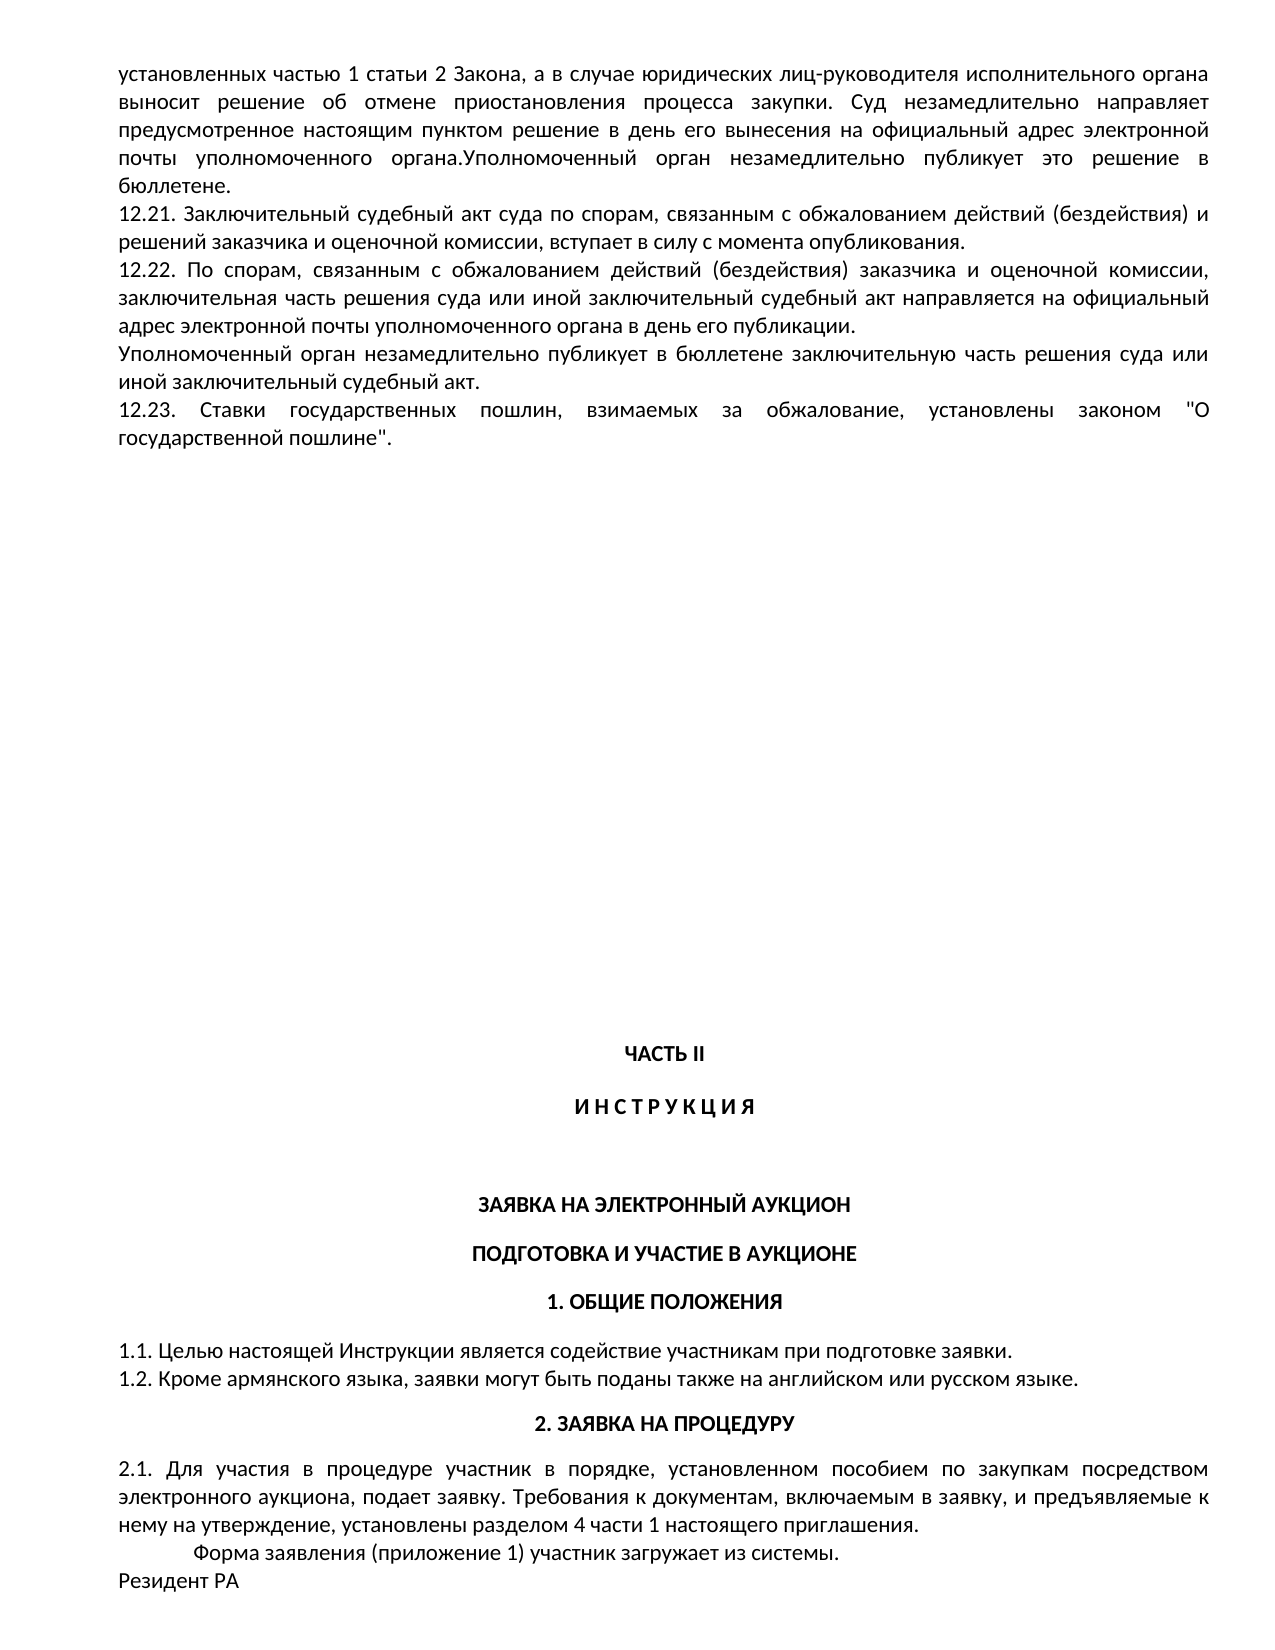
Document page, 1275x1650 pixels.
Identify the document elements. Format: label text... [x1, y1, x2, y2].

text 1.1. Целью настоящей Инструкции является содействие участникам при подготовке заявки. [118, 1336, 1211, 1364]
text ЗАЯВКА НА ЭЛЕКТРОННЫЙ АУКЦИОН [118, 1190, 1211, 1218]
text И Н С Т Р У К Ц И Я [118, 1092, 1211, 1120]
text 2. ЗАЯВКА НА ПРОЦЕДУРУ [118, 1409, 1211, 1437]
text 12.22. По спорам, связанным с обжалованием действий (бездействия) заказчика и оценочной комиссии, заключительная часть решения суда или иной заключительный судебный акт направляется на официальный адрес электронной почты уполномоченного органа в день его публикации. [118, 255, 1211, 339]
text 1. ОБЩИЕ ПОЛОЖЕНИЯ [118, 1287, 1211, 1316]
text ЧАСТЬ II [118, 1039, 1211, 1067]
text 12.21. Заключительный судебный акт суда по спорам, связанным с обжалованием действий (бездействия) и решений заказчика и оценочной комиссии, вступает в силу с момента опубликования. [118, 199, 1211, 255]
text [118, 59, 1211, 199]
text 1.2. Кроме армянского языка, заявки могут быть поданы также на английском или русском языке. [118, 1364, 1211, 1392]
text 2.1. Для участия в процедуре участник в порядке, установленном пособием по закупкам посредством электронного аукциона, подает заявку. Требования к документам, включаемым в заявку, и предъявляемые к нему на утверждение, установлены разделом 4 части 1 настоящего приглашения. [118, 1454, 1211, 1538]
text Форма заявления (приложение 1) участник загружает из системы. [118, 1538, 1211, 1566]
text Резидент РА [118, 1566, 1211, 1594]
text Уполномоченный орган незамедлительно публикует в бюллетене заключительную часть решения суда или иной заключительный судебный акт. [118, 339, 1211, 395]
text 12.23. Ставки государственных пошлин, взимаемых за обжалование, установлены законом "О государственной пошлине". [118, 395, 1211, 451]
text ПОДГОТОВКА И УЧАСТИЕ В АУКЦИОНЕ [118, 1239, 1211, 1267]
